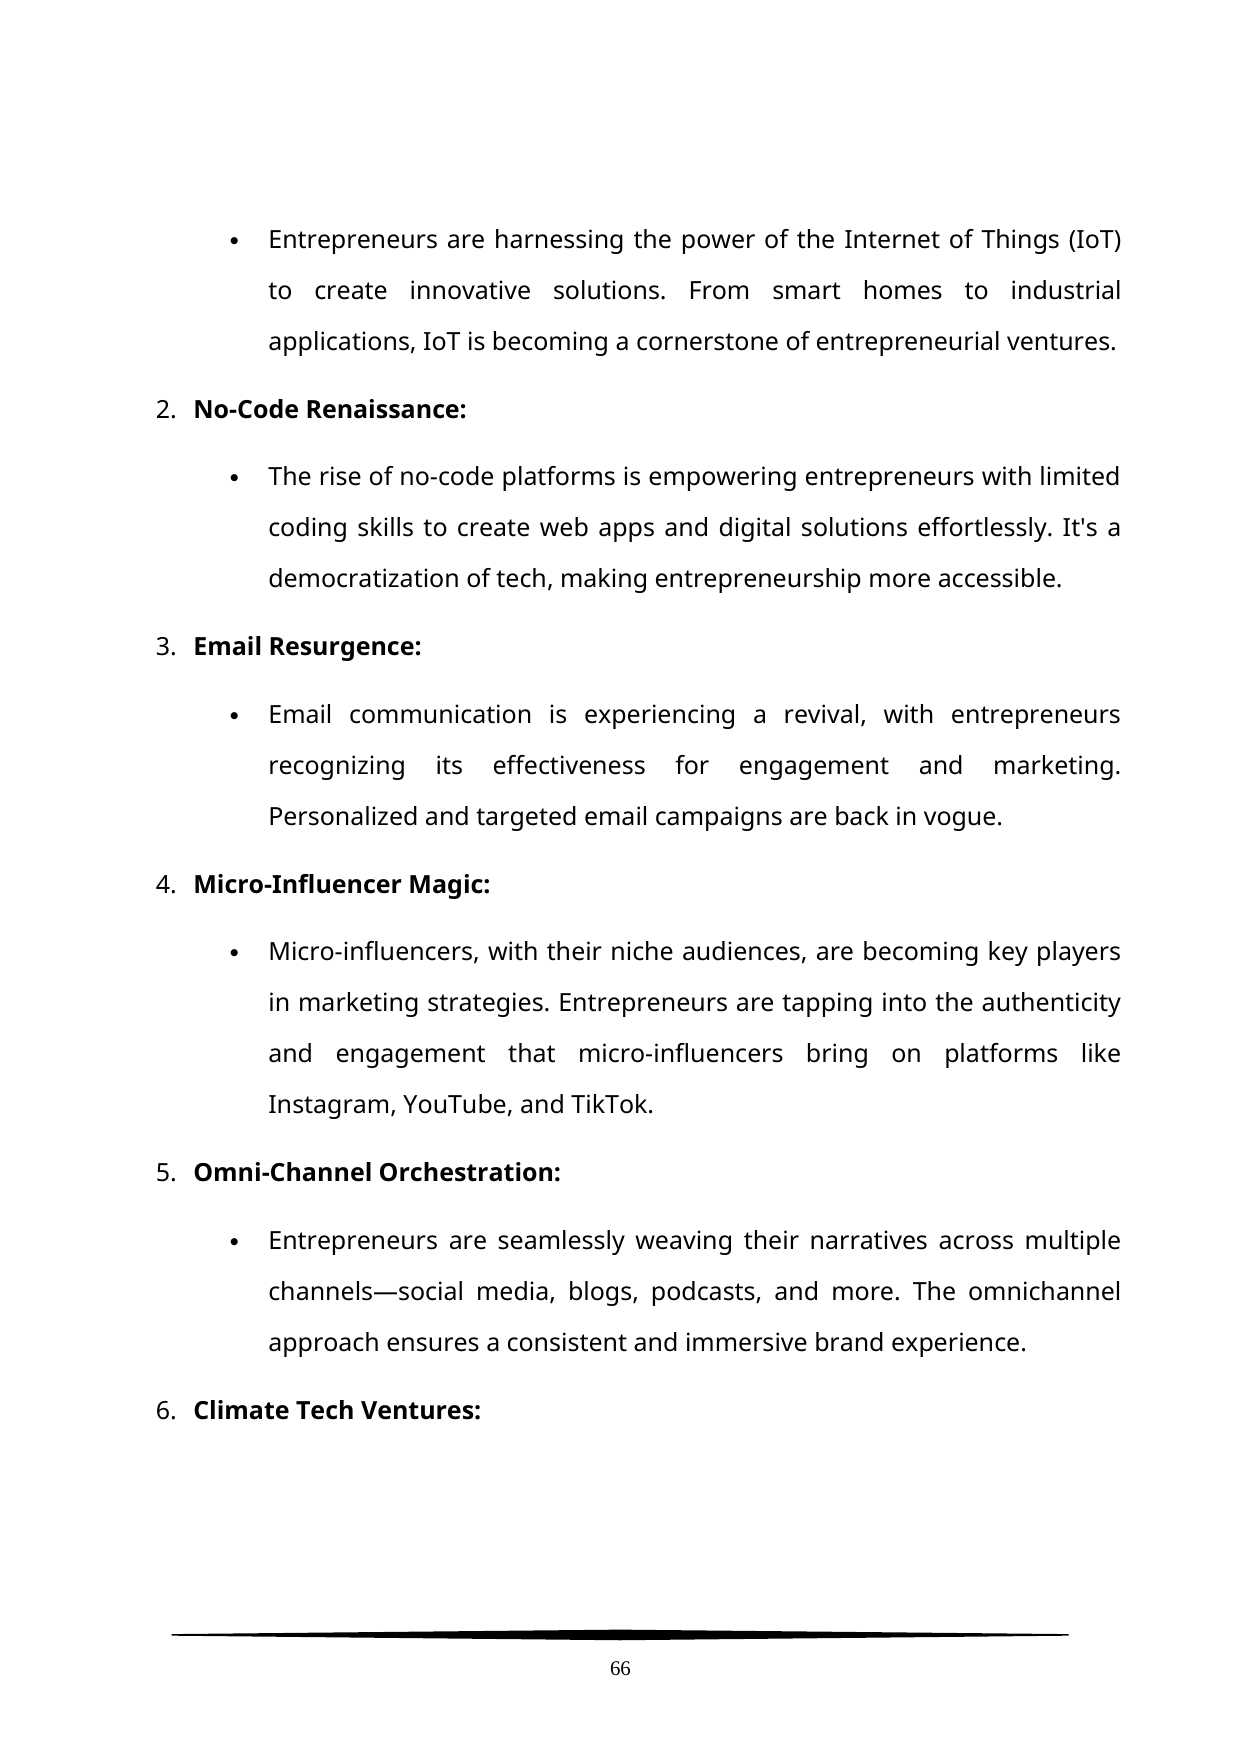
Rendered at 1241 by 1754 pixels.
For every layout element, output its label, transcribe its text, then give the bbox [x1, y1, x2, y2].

list Email communication is experiencing a revival, with entrepreneurs recognizing its effectiveness for engagement and marketing. Personalized and targeted email campaigns are back in vogue. [231, 697, 1122, 833]
list Micro-Influencer Magic: [156, 866, 1122, 900]
list Climate Tech Ventures: [156, 1392, 1122, 1426]
list Omni-Channel Orchestration: [156, 1155, 1122, 1189]
list No-Code Renaissance: [156, 391, 1122, 425]
list The rise of no-code platforms is empowering entrepreneurs with limited coding skills to create web apps and digital solutions effortlessly. It's a democratization of tech, making entrepreneurship more accessible. [231, 459, 1122, 595]
list Micro-influencers, with their niche audiences, are becoming key players in marketing strategies. Entrepreneurs are tapping into the authenticity and engagement that micro-influencers bring on platforms like Instagram, YouTube, and TikTok. [231, 934, 1122, 1121]
list Email Resurgence: [156, 629, 1122, 663]
list Entrepreneurs are harnessing the power of the Internet of Things (IoT) to create innovative solutions. From smart homes to industrial applications, IoT is becoming a cornerstone of entrepreneurial ventures. [231, 222, 1122, 358]
list Entrepreneurs are seamlessly weaving their narratives across multiple channels—social media, blogs, podcasts, and more. The omnichannel approach ensures a consistent and immersive brand experience. [231, 1223, 1122, 1359]
